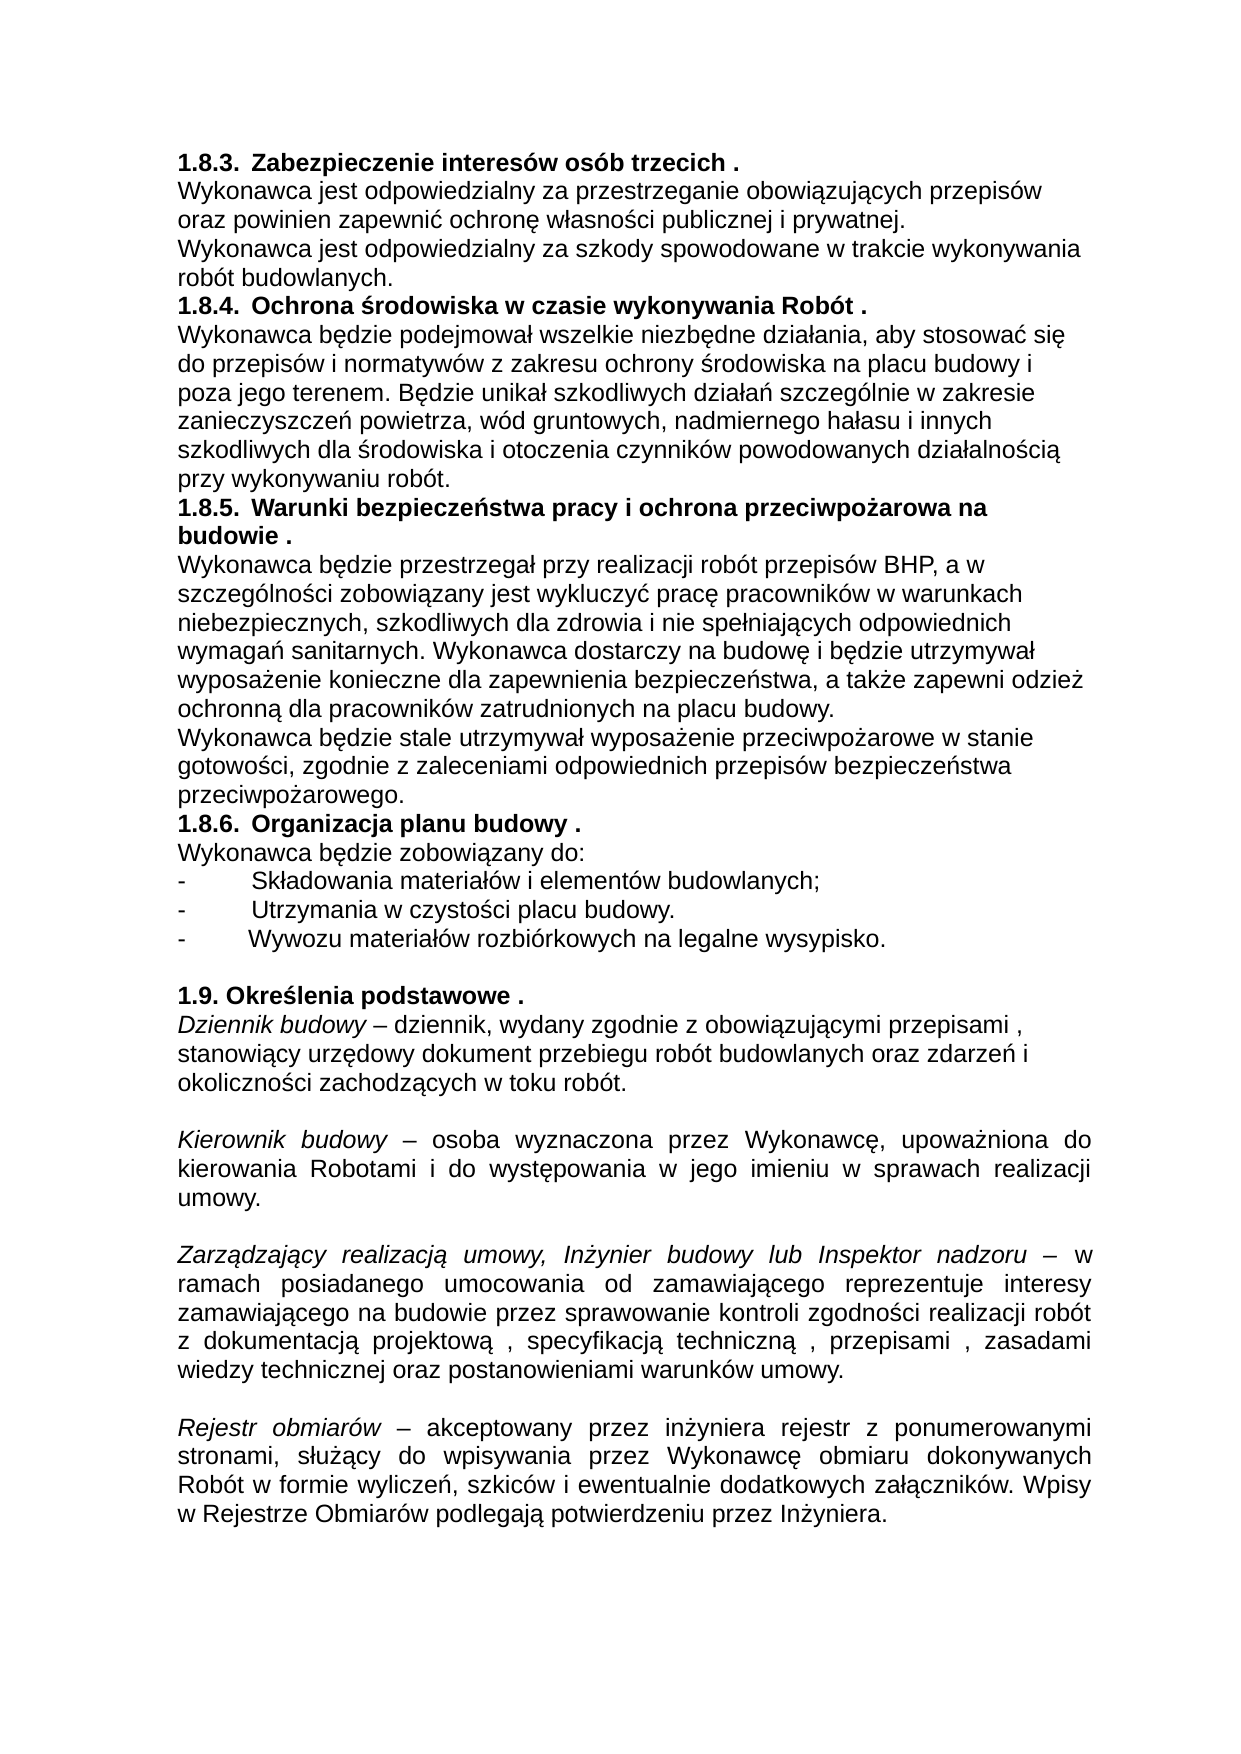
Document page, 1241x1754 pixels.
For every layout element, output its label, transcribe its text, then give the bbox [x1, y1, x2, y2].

text 1.8.5. Warunki bezpieczeństwa pracy i ochrona przeciwpożarowa na budowie . [177, 493, 1093, 550]
text Zarządzający realizacją umowy, Inżynier budowy lub Inspektor nadzoru – w ramach posiadanego umocowania od zamawiającego reprezentuje interesy zamawiającego na budowie przez sprawowanie kontroli zgodności realizacji robót z dokumentacją projektową , specyfikacją techniczną , przepisami , zasadami wiedzy technicznej oraz postanowieniami warunków umowy. [177, 1240, 1093, 1384]
text - Składowania materiałów i elementów budowlanych; [177, 866, 1093, 895]
text Wykonawca będzie stale utrzymywał wyposażenie przeciwpożarowe w stanie gotowości, zgodnie z zaleceniami odpowiednich przepisów bezpieczeństwa przeciwpożarowego. [177, 723, 1093, 809]
text - Utrzymania w czystości placu budowy. [177, 895, 1093, 924]
text Kierownik budowy – osoba wyznaczona przez Wykonawcę, upoważniona do kierowania Robotami i do występowania w jego imieniu w sprawach realizacji umowy. [177, 1125, 1093, 1211]
text Dziennik budowy – dziennik, wydany zgodnie z obowiązującymi przepisami , stanowiący urzędowy dokument przebiegu robót budowlanych oraz zdarzeń i okoliczności zachodzących w toku robót. [177, 1010, 1093, 1096]
text Wykonawca będzie zobowiązany do: [177, 838, 1093, 866]
subtitle 1.9. Określenia podstawowe . [177, 981, 1093, 1010]
text Wykonawca jest odpowiedzialny za przestrzeganie obowiązujących przepisów oraz powinien zapewnić ochronę własności publicznej i prywatnej. [177, 176, 1093, 234]
text Wykonawca będzie przestrzegał przy realizacji robót przepisów BHP, a w szczególności zobowiązany jest wykluczyć pracę pracowników w warunkach niebezpiecznych, szkodliwych dla zdrowia i nie spełniających odpowiednich wymagań sanitarnych. Wykonawca dostarczy na budowę i będzie utrzymywał wyposażenie konieczne dla zapewnienia bezpieczeństwa, a także zapewni odzież ochronną dla pracowników zatrudnionych na placu budowy. [177, 550, 1093, 723]
text Wykonawca będzie podejmował wszelkie niezbędne działania, aby stosować się do przepisów i normatywów z zakresu ochrony środowiska na placu budowy i poza jego terenem. Będzie unikał szkodliwych działań szczególnie w zakresie zanieczyszczeń powietrza, wód gruntowych, nadmiernego hałasu i innych szkodliwych dla środowiska i otoczenia czynników powodowanych działalnością przy wykonywaniu robót. [177, 320, 1093, 493]
text Wykonawca jest odpowiedzialny za szkody spowodowane w trakcie wykonywania robót budowlanych. [177, 234, 1093, 291]
text 1.8.6. Organizacja planu budowy . [177, 809, 1093, 838]
text - Wywozu materiałów rozbiórkowych na legalne wysypisko. [177, 924, 1093, 953]
text 1.8.4. Ochrona środowiska w czasie wykonywania Robót . [177, 291, 1093, 320]
text Rejestr obmiarów – akceptowany przez inżyniera rejestr z ponumerowanymi stronami, służący do wpisywania przez Wykonawcę obmiaru dokonywanych Robót w formie wyliczeń, szkiców i ewentualnie dodatkowych załączników. Wpisy w Rejestrze Obmiarów podlegają potwierdzeniu przez Inżyniera. [177, 1413, 1093, 1528]
text 1.8.3. Zabezpieczenie interesów osób trzecich . [177, 148, 1093, 176]
